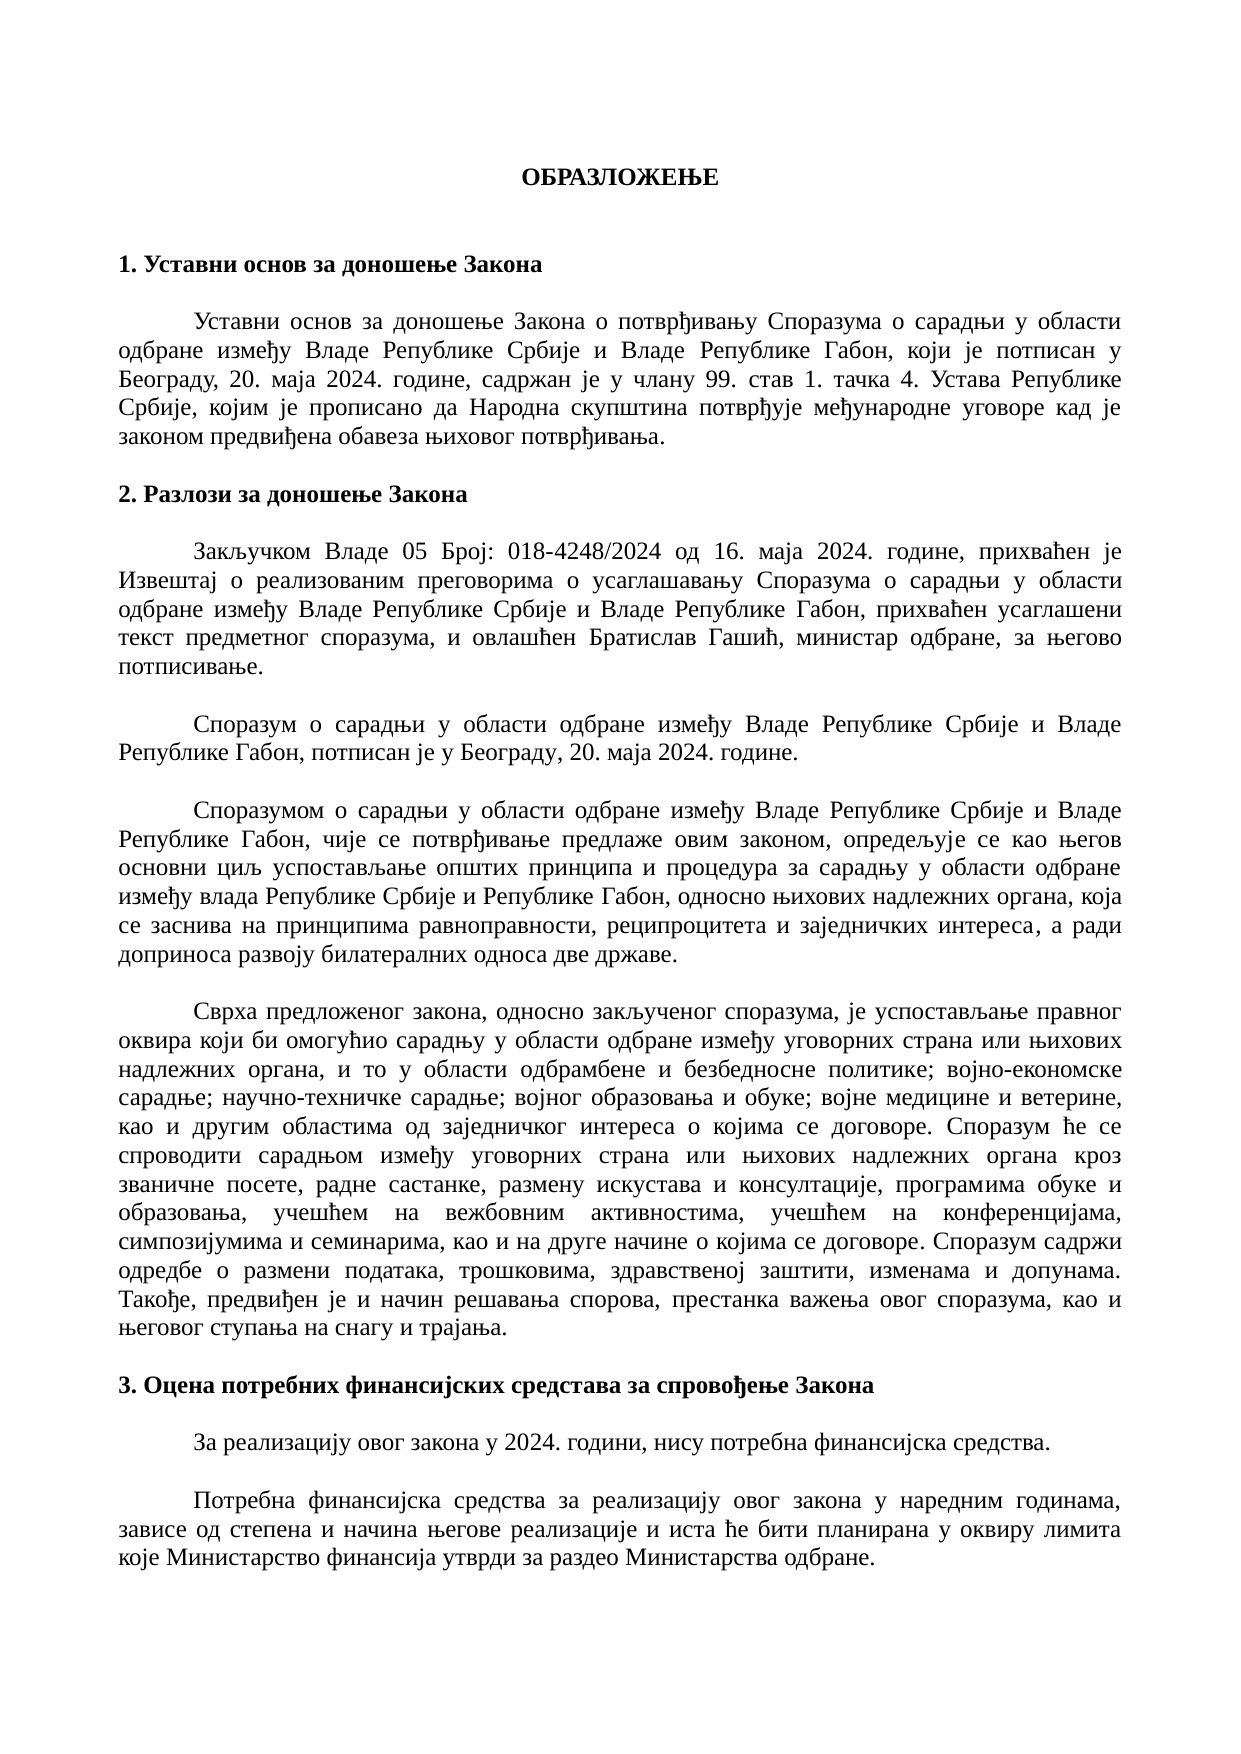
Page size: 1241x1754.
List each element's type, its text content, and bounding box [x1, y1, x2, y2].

text 3. Оцена потребних финансијских средстава за спровођење Закона [118, 1370, 1122, 1399]
text Споразумом о сарадњи у области одбране између Владе Републике Србије и Владе Републике Габон, чије се потврђивање предлаже овим законом, опредељује се као његов основни циљ успостављање општих принципа и процедура за сарадњу у области одбране између влада Републике Србије и Републике Габон, односно њихових надлежних органа, која се заснива на принципима равноправности, реципроцитета и заједничких интереса, а ради доприноса развоју билатералних односа две државе. [118, 795, 1122, 967]
text Споразум о сарадњи у области одбране између Владе Републике Србије и Владе Републике Габон, потписан је у Београду, 20. маја 2024. године. [118, 709, 1122, 766]
text 1. Уставни основ за доношење Закона [118, 249, 1122, 277]
text Уставни основ за доношење Закона о потврђивању Споразума о сарадњи у области одбране између Владе Републике Србије и Владе Републике Габон, који је потписан у Београду, 20. маја 2024. године, садржан је у члану 99. став 1. тачка 4. Устава Републике Србије, којим је прописано да Народна скупштина потврђује међународне уговоре кад је законом предвиђена обавеза њиховог потврђивања. [118, 306, 1122, 450]
text Сврха предложеног закона, односно закљученог споразума, је успостављање правног оквира који би омогућио сарадњу у области одбране између уговорних страна или њихових надлежних органа, и то у области одбрамбене и безбедносне политике; војно-економске сарадње; научно-техничке сарадње; војног образовања и обуке; војне медицине и ветерине, као и другим областима од заједничког интереса о којима се договоре. Споразум ће се спроводити сарадњом између уговорних страна или њихових надлежних органа кроз званичне посете, радне састанке, размену искустава и консултације, програмима обуке и образовања, учешћем на вежбовним активностима, учешћем на конференцијама, симпозијумима и семинарима, као и на друге начине о којима се договоре. Споразум садржи одредбе о размени података, трошковима, здравственој заштити, изменама и допунама. Такође, предвиђен је и начин решавања спорова, престанка важења овог споразума, као и његовог ступања на снагу и трајања. [118, 996, 1122, 1341]
text 2. Разлози за доношење Закона [118, 479, 1122, 507]
text Закључком Владе 05 Број: 018-4248/2024 од 16. маја 2024. године, прихваћен је Извештај о реализованим преговорима о усаглашавању Споразума о сарадњи у области одбране између Владе Републике Србије и Владе Републике Габон, прихваћен усаглашени текст предметног споразума, и овлашћен Братислав Гашић, министар одбране, за његово потписивање. [118, 536, 1122, 680]
text За реализацију овог закона у 2024. години, нису потребна финансијска средства. [118, 1427, 1122, 1456]
text ОБРАЗЛОЖЕЊЕ [118, 162, 1122, 191]
text Потребна финансијска средства за реализацију овог закона у наредним годинама, зависе од степена и начина његове реализације и иста ће бити планирана у оквиру лимита које Министарство финансија утврди за раздео Министарства одбране. [118, 1485, 1122, 1571]
